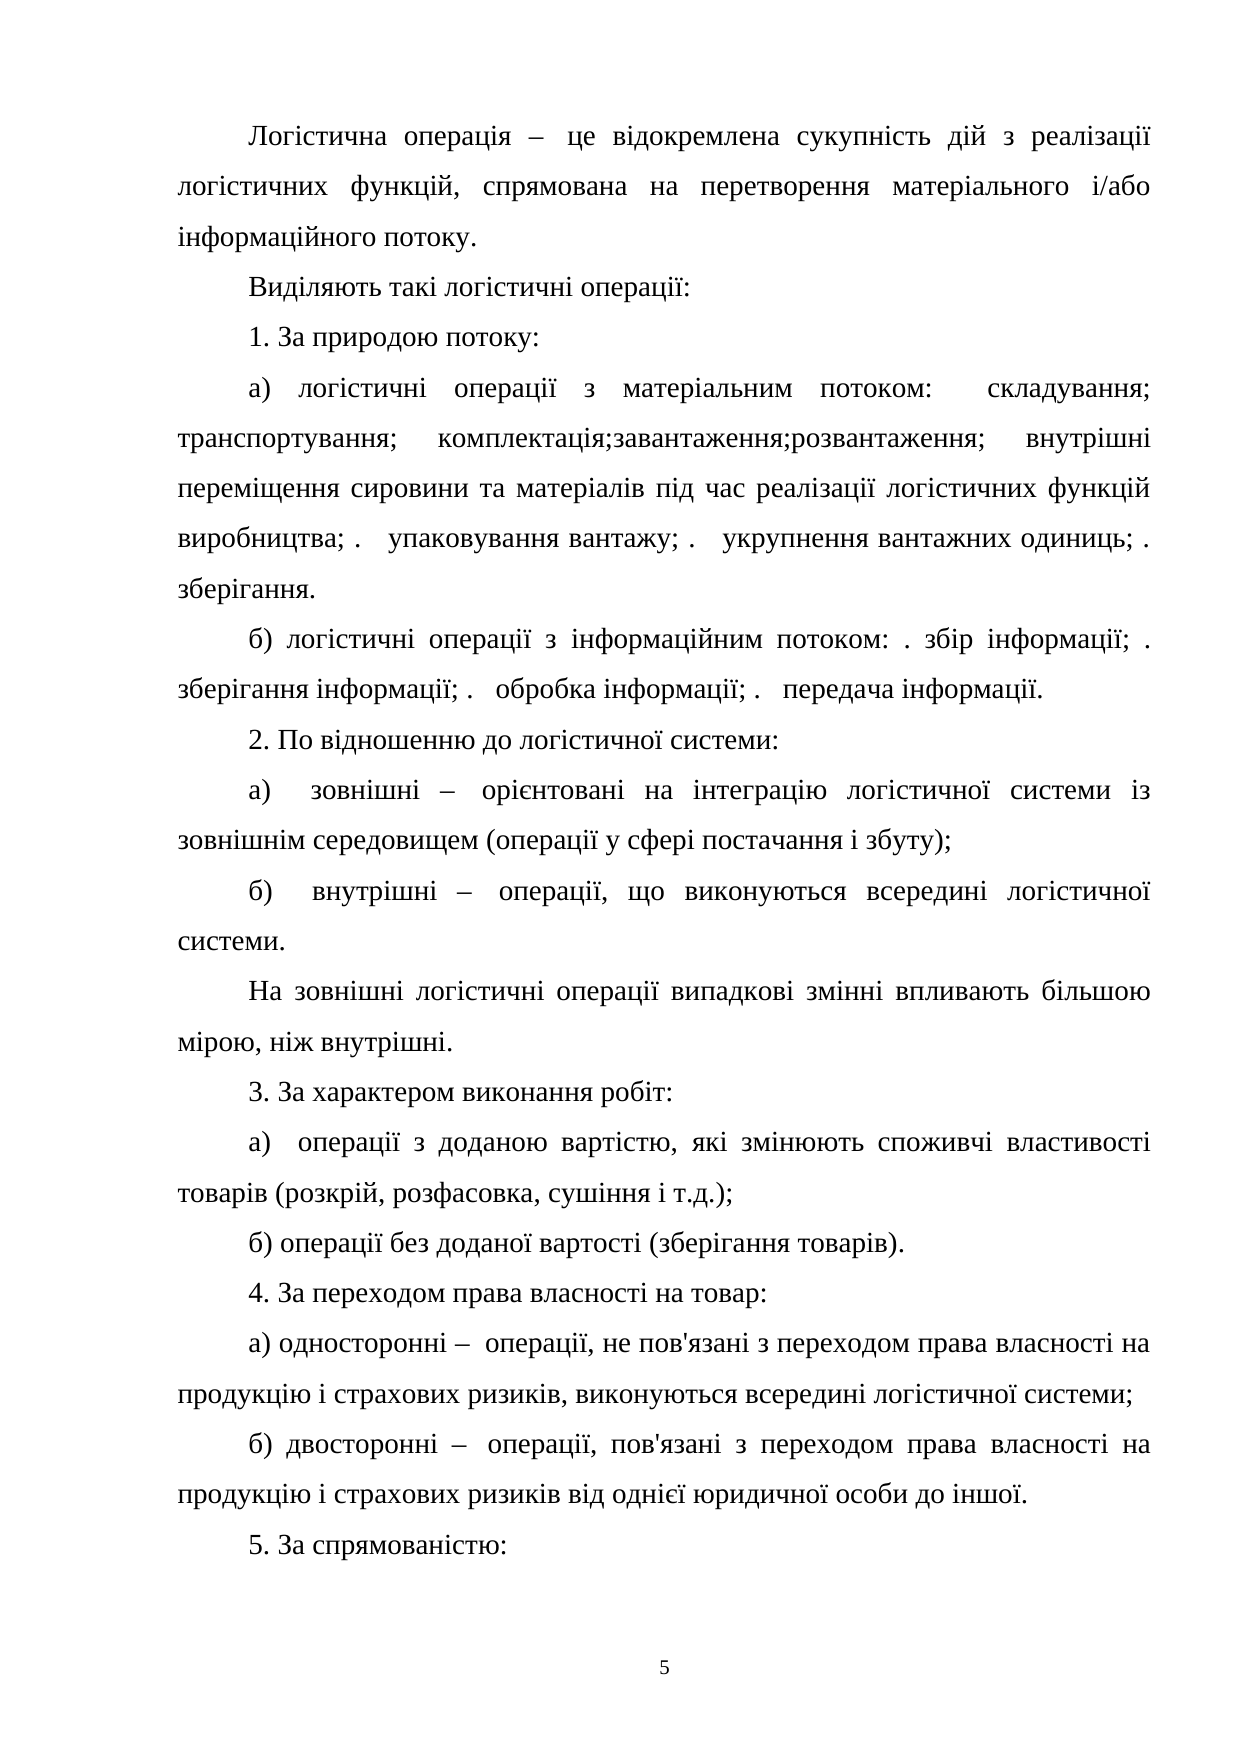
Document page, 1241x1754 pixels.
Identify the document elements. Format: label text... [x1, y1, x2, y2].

text 2. По відношенню до логістичної системи: [177, 722, 1152, 755]
text На зовнішні логістичні операції випадкові змінні впливають більшою мірою, ніж внутрішні. [177, 973, 1152, 1057]
text б) внутрішні – операції, що виконуються всередині логістичної системи. [177, 873, 1152, 957]
text б) операції без доданої вартості (зберігання товарів). [177, 1225, 1152, 1258]
text а) зовнішні – орієнтовані на інтеграцію логістичної системи із зовнішнім середовищем (операції у сфері постачання і збуту); [177, 772, 1152, 856]
text а) логістичні операції з матеріальним потоком: складування; транспортування; комплектація;завантаження;розвантаження; внутрішні переміщення сировини та матеріалів під час реалізації логістичних функцій виробництва; . упаковування вантажу; . укрупнення вантажних одиниць; . зберігання. [177, 370, 1152, 604]
text а) операції з доданою вартістю, які змінюють споживчі властивості товарів (розкрій, розфасовка, сушіння і т.д.); [177, 1124, 1152, 1208]
text 5. За спрямованістю: [177, 1527, 1152, 1560]
text Логістична операція – це відокремлена сукупність дій з реалізації логістичних функцій, спрямована на перетворення матеріального і/або інформаційного потоку. [177, 118, 1152, 252]
text Виділяють такі логістичні операції: [177, 269, 1152, 303]
text б) логістичні операції з інформаційним потоком: . збір інформації; . зберігання інформації; . обробка інформації; . передача інформації. [177, 621, 1152, 705]
text а) односторонні – операції, не пов'язані з переходом права власності на продукцію і страхових ризиків, виконуються всередині логістичної системи; [177, 1326, 1152, 1409]
text б) двосторонні – операції, пов'язані з переходом права власності на продукцію і страхових ризиків від однієї юридичної особи до іншої. [177, 1426, 1152, 1510]
text 3. За характером виконання робіт: [177, 1074, 1152, 1108]
text 4. За переходом права власності на товар: [177, 1275, 1152, 1309]
text 1. За природою потоку: [177, 319, 1152, 353]
